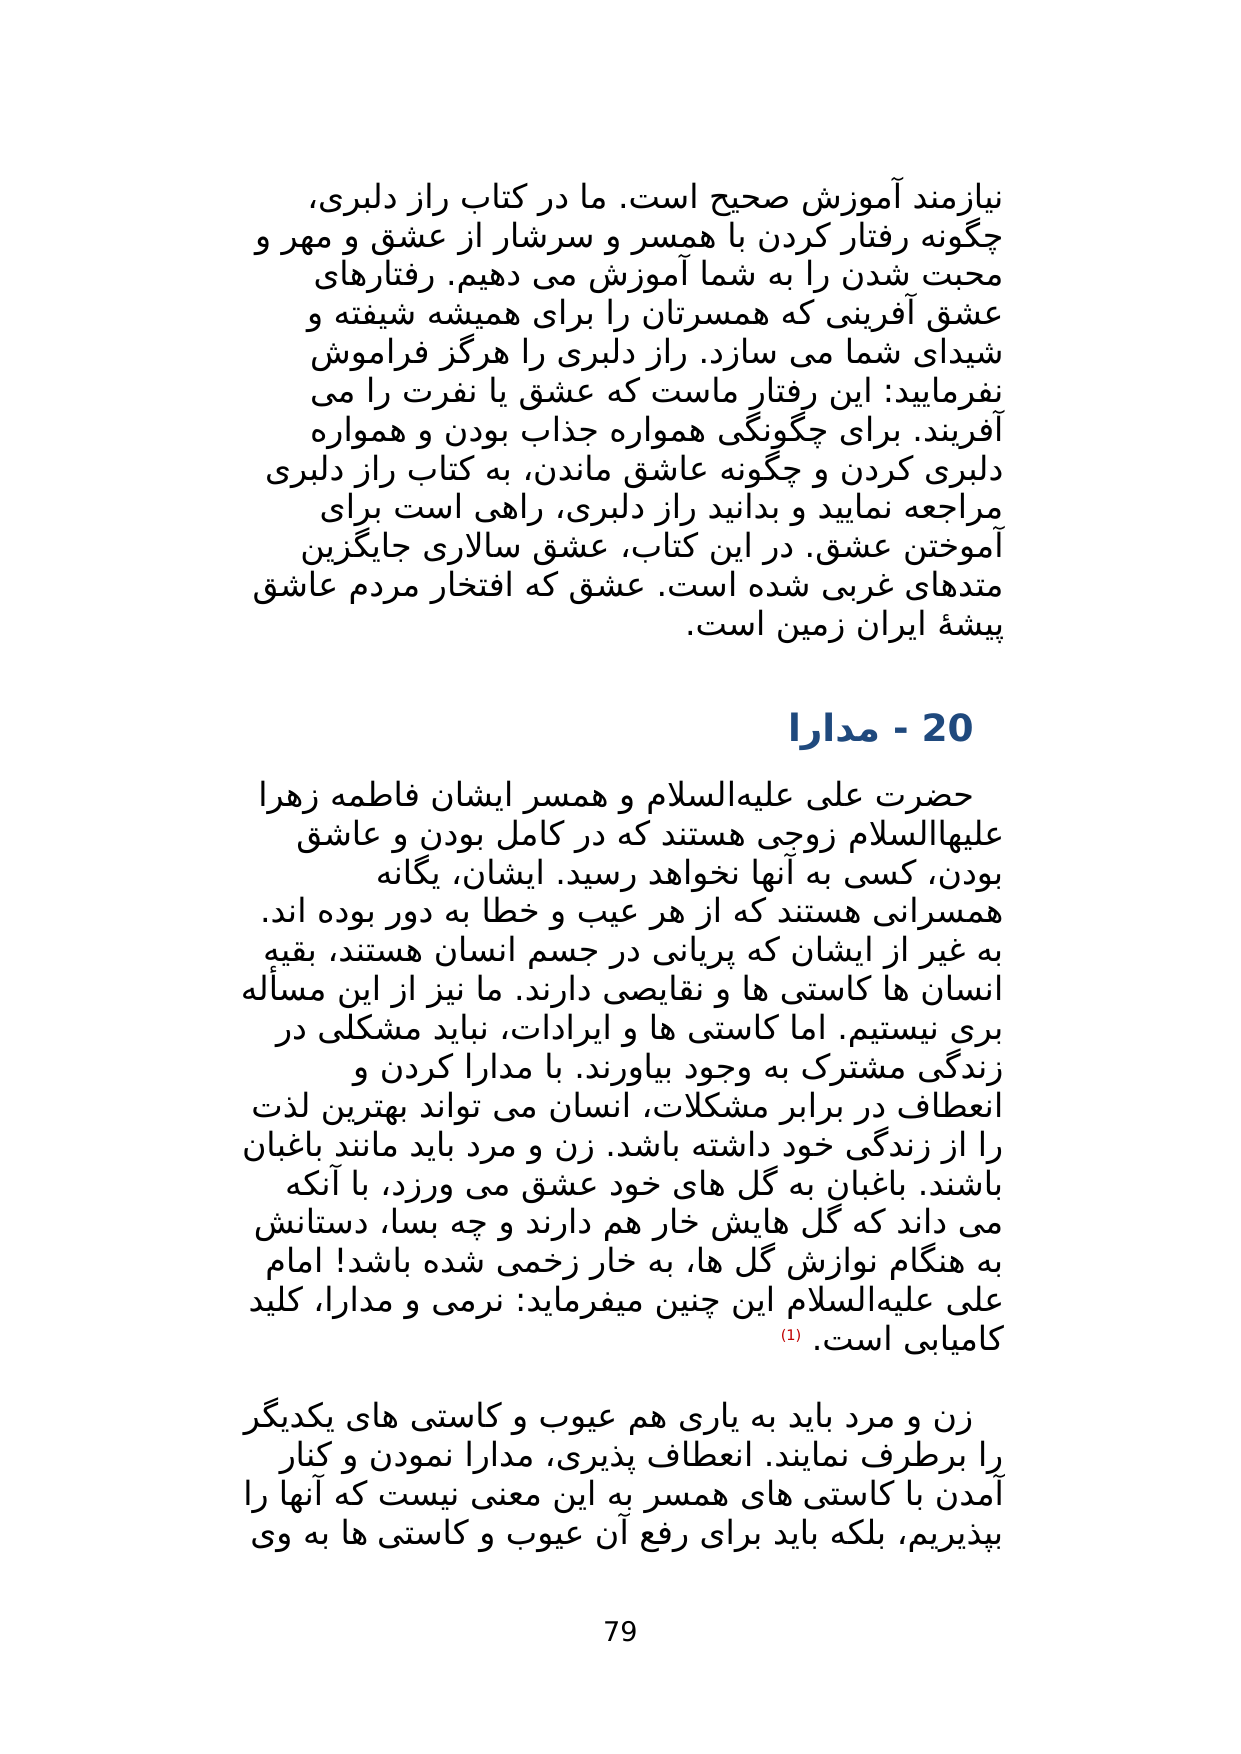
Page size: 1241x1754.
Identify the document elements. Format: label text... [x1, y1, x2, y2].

text حضرت علی عليه‌السلام و همسر ایشان فاطمه زهرا عليها‌السلام زوجی هستند که در کامل بودن و عاشق بودن، کسی به آنها نخواهد رسید. ایشان، یگانه همسرانی هستند که از هر عیب و خطا به دور بوده اند. به غیر از ایشان که پریانی در جسم انسان هستند، بقیه انسان ها کاستی ها و نقایصی دارند. ما نیز از این مسأله بری نیستیم. اما کاستی ها و ایرادات، نباید مشکلی در زندگی مشترک به وجود بیاورند. با مدارا کردن و انعطاف در برابر مشکلات، انسان می تواند بهترین لذت را از زندگی خود داشته باشد. زن و مرد باید مانند باغبان باشند. باغبان به گل های خود عشق می ورزد، با آنکه می داند که گل هایش خار هم دارند و چه بسا، دستانش به هنگام نوازش گل ها، به خار زخمی شده باشد! امام علی عليه‌السلام این چنین میفرماید: نرمی و مدارا، کلید کامیابی است. (1) [236, 775, 1004, 1358]
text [236, 1397, 1004, 1552]
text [236, 177, 1004, 643]
subtitle 20 - مدارا [236, 707, 1004, 750]
